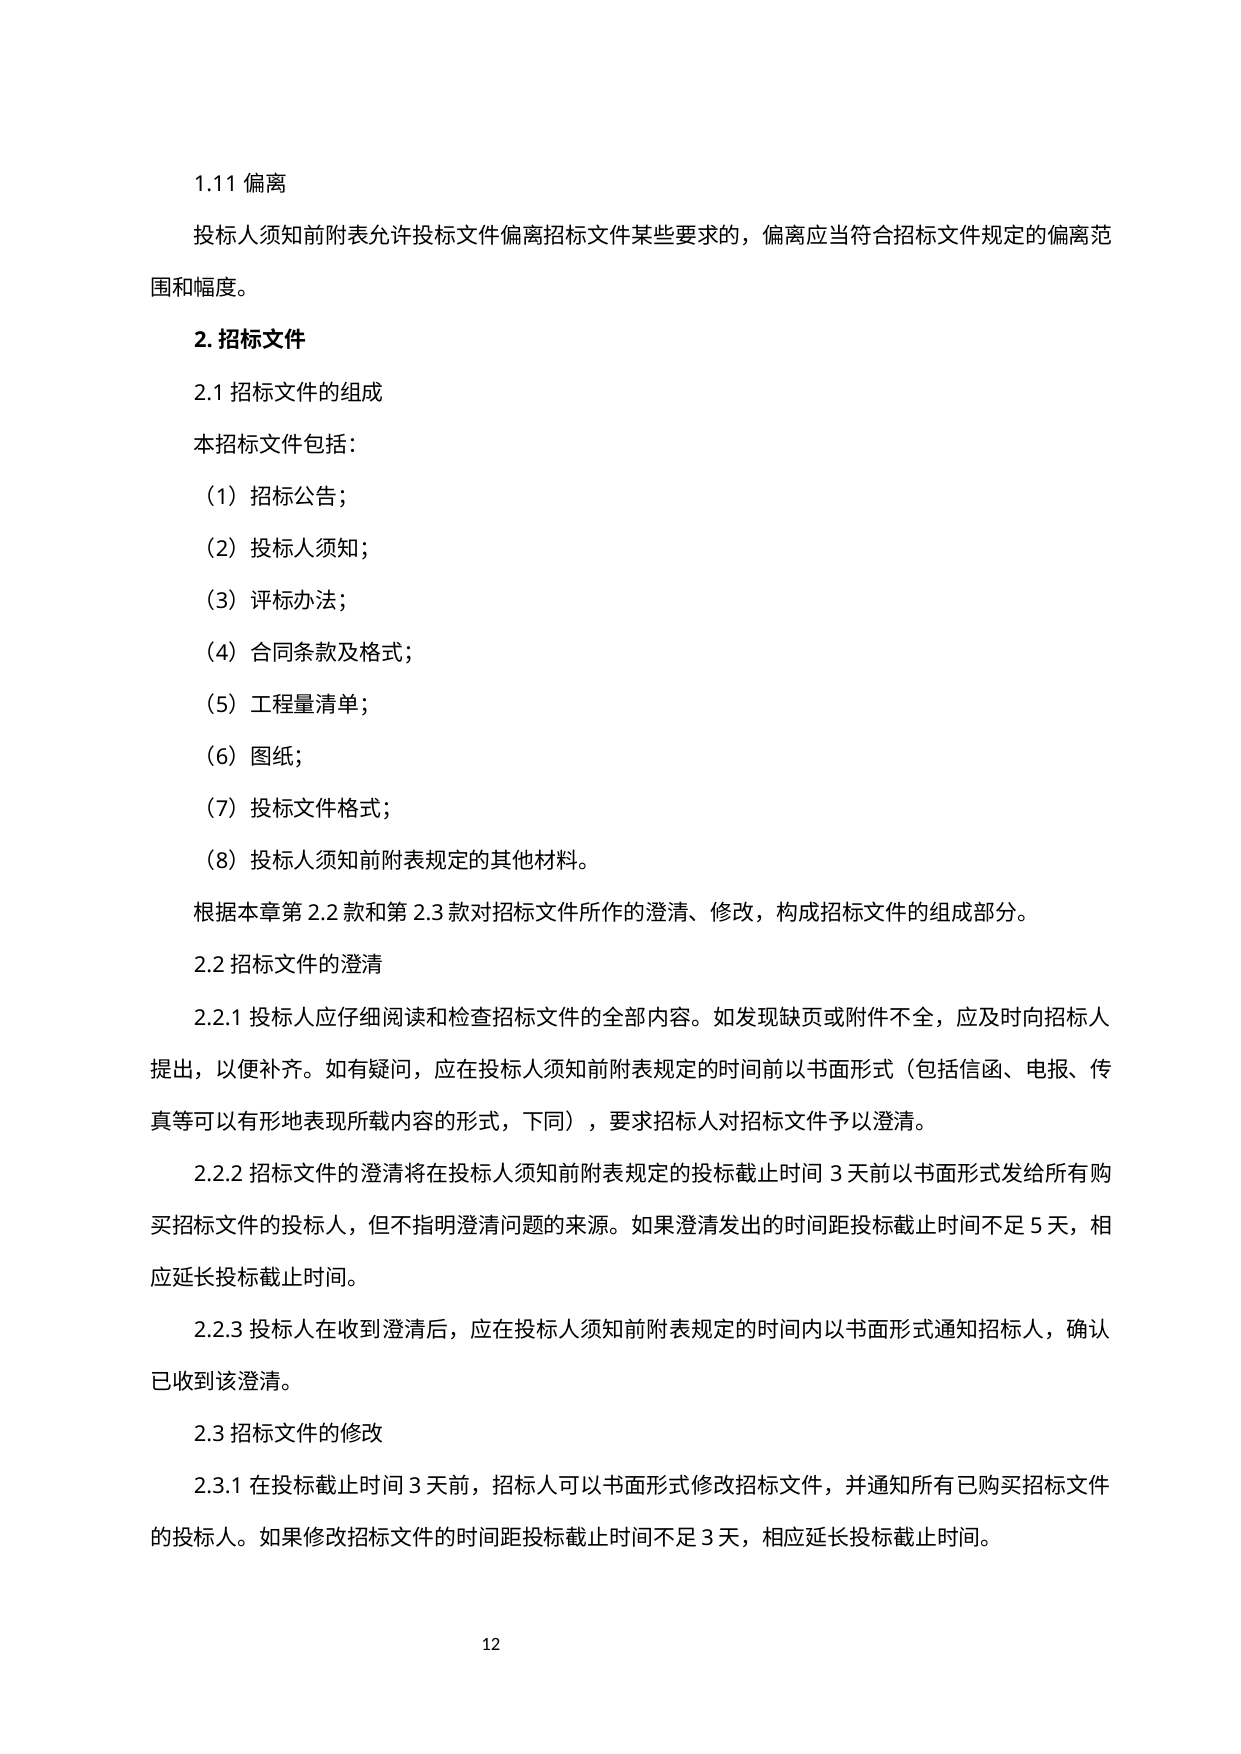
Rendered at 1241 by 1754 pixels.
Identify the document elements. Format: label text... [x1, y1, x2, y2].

text （5）工程量清单； [150, 671, 1112, 723]
text 2.3.1 在投标截止时间3天前，招标人可以书面形式修改招标文件，并通知所有已购买招标文件的投标人。如果修改招标文件的时间距投标截止时间不足3天，相应延长投标截止时间。 [150, 1452, 1112, 1556]
text 本招标文件包括： [150, 410, 1112, 462]
text （6）图纸； [150, 723, 1112, 775]
text （2）投标人须知； [150, 514, 1112, 567]
text （8）投标人须知前附表规定的其他材料。 [150, 827, 1112, 879]
text （4）合同条款及格式； [150, 619, 1112, 671]
text 2.2.2 招标文件的澄清将在投标人须知前附表规定的投标截止时间3天前以书面形式发给所有购买招标文件的投标人，但不指明澄清问题的来源。如果澄清发出的时间距投标截止时间不足5天，相应延长投标截止时间。 [150, 1139, 1112, 1296]
text （1）招标公告； [150, 462, 1112, 514]
text 投标人须知前附表允许投标文件偏离招标文件某些要求的，偏离应当符合招标文件规定的偏离范围和幅度。 [150, 202, 1112, 306]
text （3）评标办法； [150, 567, 1112, 619]
text 2. 招标文件 [150, 306, 1112, 358]
text 2.3 招标文件的修改 [150, 1400, 1112, 1452]
text 2.2.3 投标人在收到澄清后，应在投标人须知前附表规定的时间内以书面形式通知招标人，确认已收到该澄清。 [150, 1296, 1112, 1400]
text 2.2 招标文件的澄清 [150, 931, 1112, 983]
text 根据本章第2.2款和第2.3款对招标文件所作的澄清、修改，构成招标文件的组成部分。 [150, 879, 1112, 931]
text 2.1 招标文件的组成 [150, 358, 1112, 410]
text （7）投标文件格式； [150, 775, 1112, 827]
text 1.11 偏离 [150, 150, 1112, 202]
text 2.2.1 投标人应仔细阅读和检查招标文件的全部内容。如发现缺页或附件不全，应及时向招标人提出，以便补齐。如有疑问，应在投标人须知前附表规定的时间前以书面形式（包括信函、电报、传真等可以有形地表现所载内容的形式，下同），要求招标人对招标文件予以澄清。 [150, 983, 1112, 1139]
